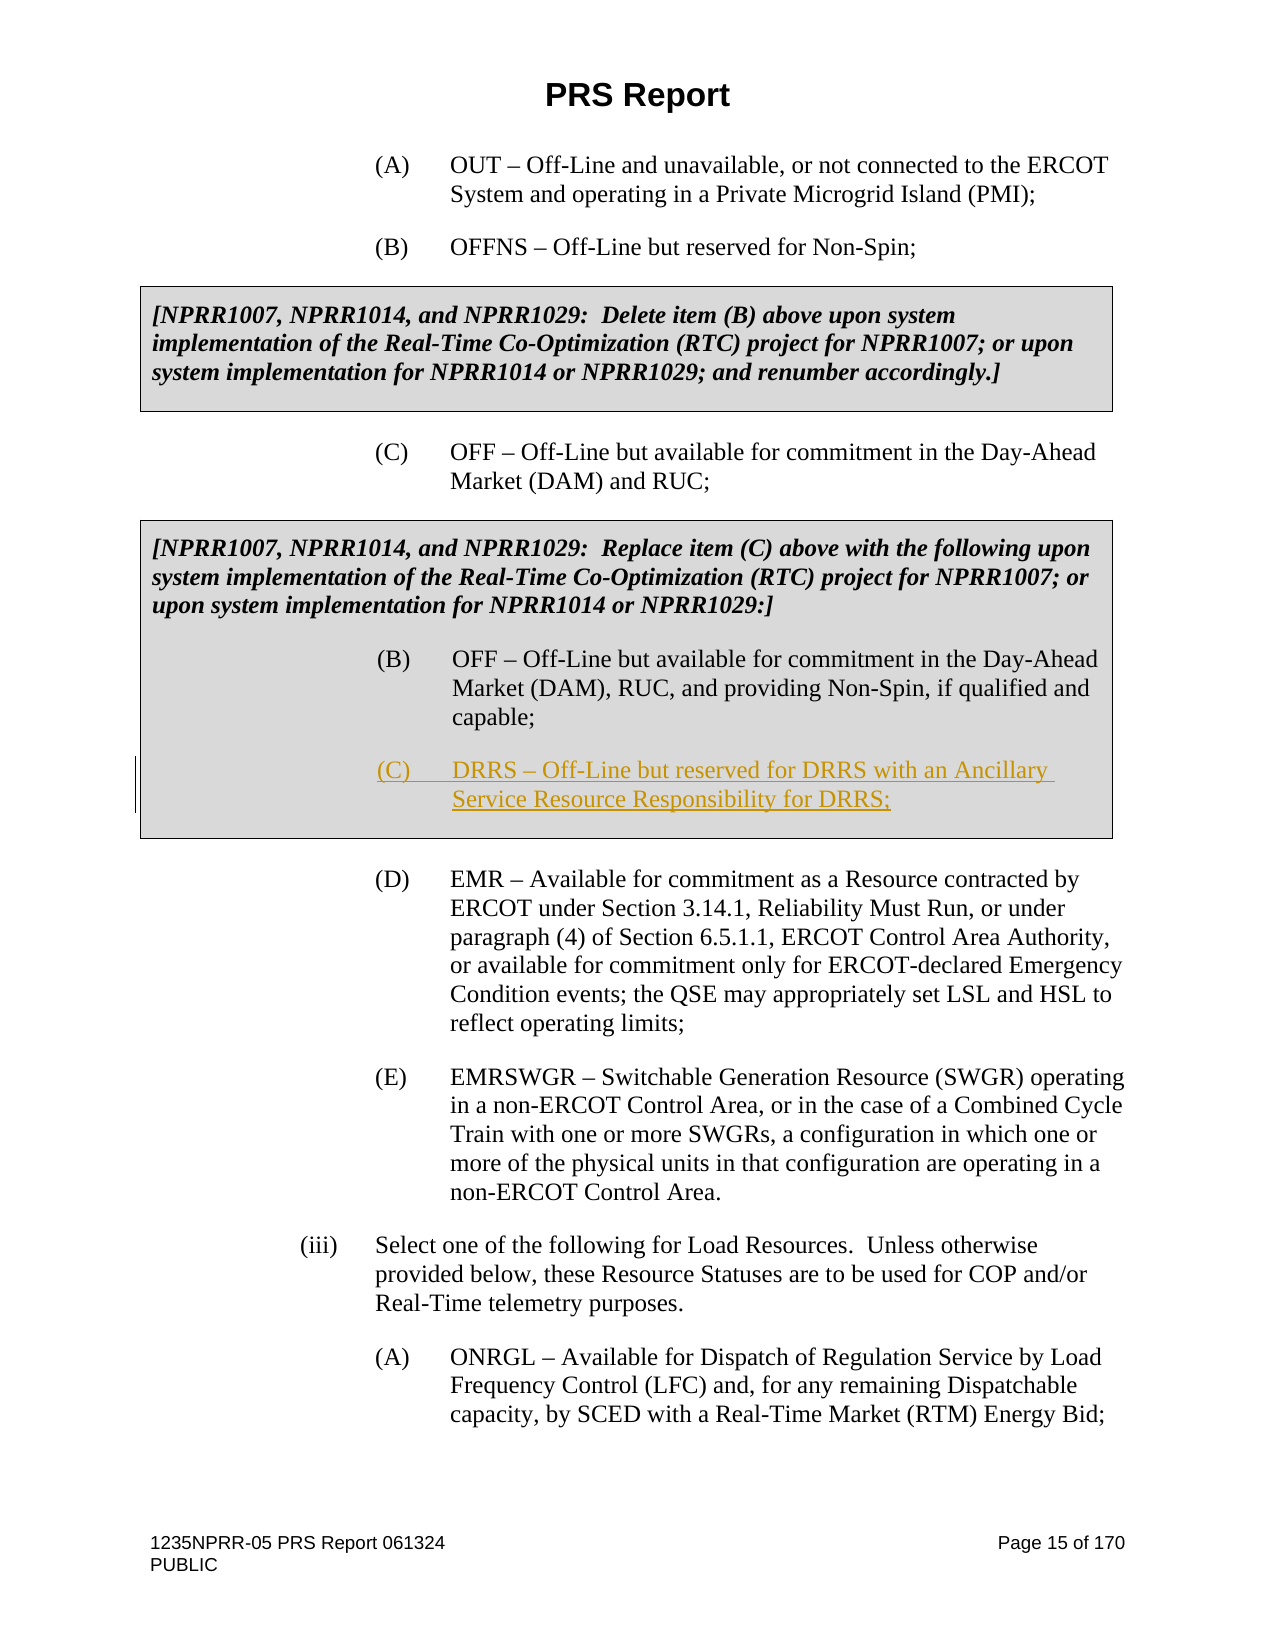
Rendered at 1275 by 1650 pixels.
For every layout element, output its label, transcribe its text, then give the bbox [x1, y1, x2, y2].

list (E) EMRSWGR – Switchable Generation Resource (SWGR) operating in a non-ERCOT Control Area, or in the case of a Combined Cycle Train with one or more SWGRs, a configuration in which one or more of the physical units in that configuration are operating in a non-ERCOT Control Area. [375, 1062, 1125, 1205]
list (C) OFF – Off-Line but available for commitment in the Day-Ahead Market (DAM) and RUC; [375, 437, 1125, 494]
list (B) OFFNS – Off-Line but reserved for Non-Spin; [375, 232, 1125, 261]
table_header [NPRR1007, NPRR1014, and NPRR1029: Delete item (B) above upon system implementation of the Real-Time Co-Optimization (RTC) project for NPRR1007; or upon system implementation for NPRR1014 or NPRR1029; and renumber accordingly.] [141, 287, 1112, 411]
list (iii) Select one of the following for Load Resources. Unless otherwise provided below, these Resource Statuses are to be used for COP and/or Real-Time telemetry purposes. [300, 1230, 1125, 1317]
table_header [NPRR1007, NPRR1014, and NPRR1029: Replace item (C) above with the following upon system implementation of the Real-Time Co-Optimization (RTC) project for NPRR1007; or upon system implementation for NPRR1014 or NPRR1029:] (B) OFF – Off-Line but available for commitment in the Day-Ahead Market (DAM), RUC, and providing Non-Spin, if qualified and capable; [141, 521, 1112, 838]
list (A) OUT – Off-Line and unavailable, or not connected to the ERCOT System and operating in a Private Microgrid Island (PMI); [375, 150, 1125, 207]
list (D) EMR – Available for commitment as a Resource contracted by ERCOT under Section 3.14.1, Reliability Must Run, or under paragraph (4) of Section 6.5.1.1, ERCOT Control Area Authority, or available for commitment only for ERCOT-declared Emergency Condition events; the QSE may appropriately set LSL and HSL to reflect operating limits; [375, 864, 1125, 1037]
text (A) ONRGL – Available for Dispatch of Regulation Service by Load Frequency Control (LFC) and, for any remaining Dispatchable capacity, by SCED with a Real-Time Market (RTM) Energy Bid; [375, 1342, 1125, 1428]
